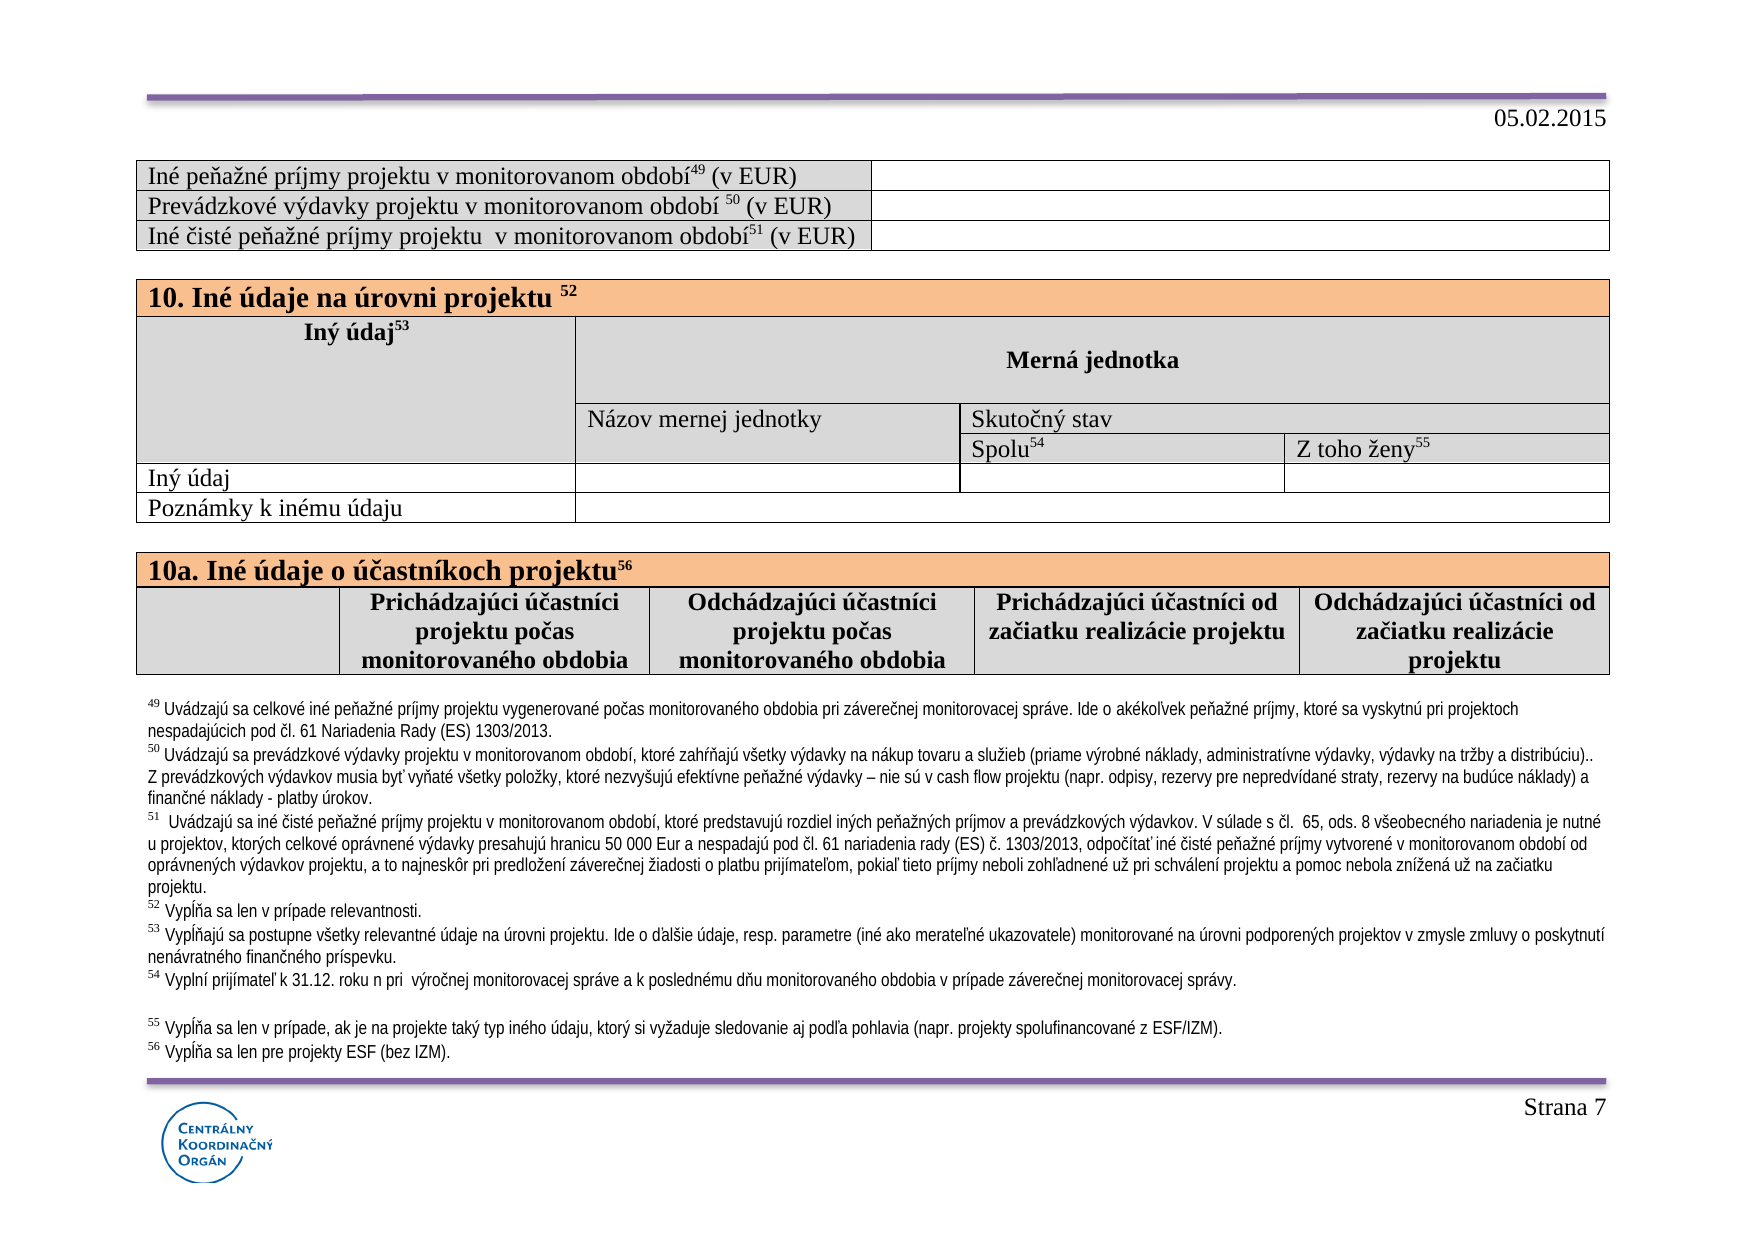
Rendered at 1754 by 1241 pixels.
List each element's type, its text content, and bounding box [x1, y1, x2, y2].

table_cell Spolu [961, 434, 1284, 462]
table_cell [576, 464, 959, 492]
table_cell Prichádzajúci účastníci projektu počas monitorovaného obdobia [340, 588, 649, 674]
table_cell Odchádzajúci účastníci projektu počas monitorovaného obdobia [650, 588, 974, 674]
table_header 10a. Iné údaje o účastníkoch projektu [137, 553, 1609, 586]
table_cell [961, 464, 1284, 492]
table_cell [872, 191, 1609, 220]
table_cell Prichádzajúci účastníci od začiatku realizácie projektu [975, 588, 1299, 674]
table_cell [872, 161, 1609, 190]
table_cell Odchádzajúci účastníci od začiatku realizácie projektu [1300, 588, 1609, 674]
picture [159, 1101, 272, 1182]
table_cell [872, 221, 1609, 249]
table_cell Skutočný stav [961, 404, 1609, 433]
table_header 10. Iné údaje na úrovni projektu [137, 280, 1609, 316]
table_cell Iné peňažné príjmy projektu v monitorovanom období (v EUR) [137, 161, 871, 190]
table_cell [137, 588, 339, 674]
table_cell Poznámky k inému údaju [137, 493, 575, 522]
table_cell Názov mernej jednotky [576, 404, 959, 462]
table_cell Z toho ženy [1285, 434, 1609, 462]
table_cell [576, 493, 1609, 522]
table_cell Iný údaj [137, 464, 575, 492]
table_cell Iný údaj [137, 317, 575, 462]
table_cell Merná jednotka [576, 317, 1609, 403]
table_cell Prevádzkové výdavky projektu v monitorovanom období (v EUR) [137, 191, 871, 220]
table_cell [1285, 464, 1609, 492]
table_cell Iné čisté peňažné príjmy projektu v monitorovanom období (v EUR) [137, 221, 871, 249]
